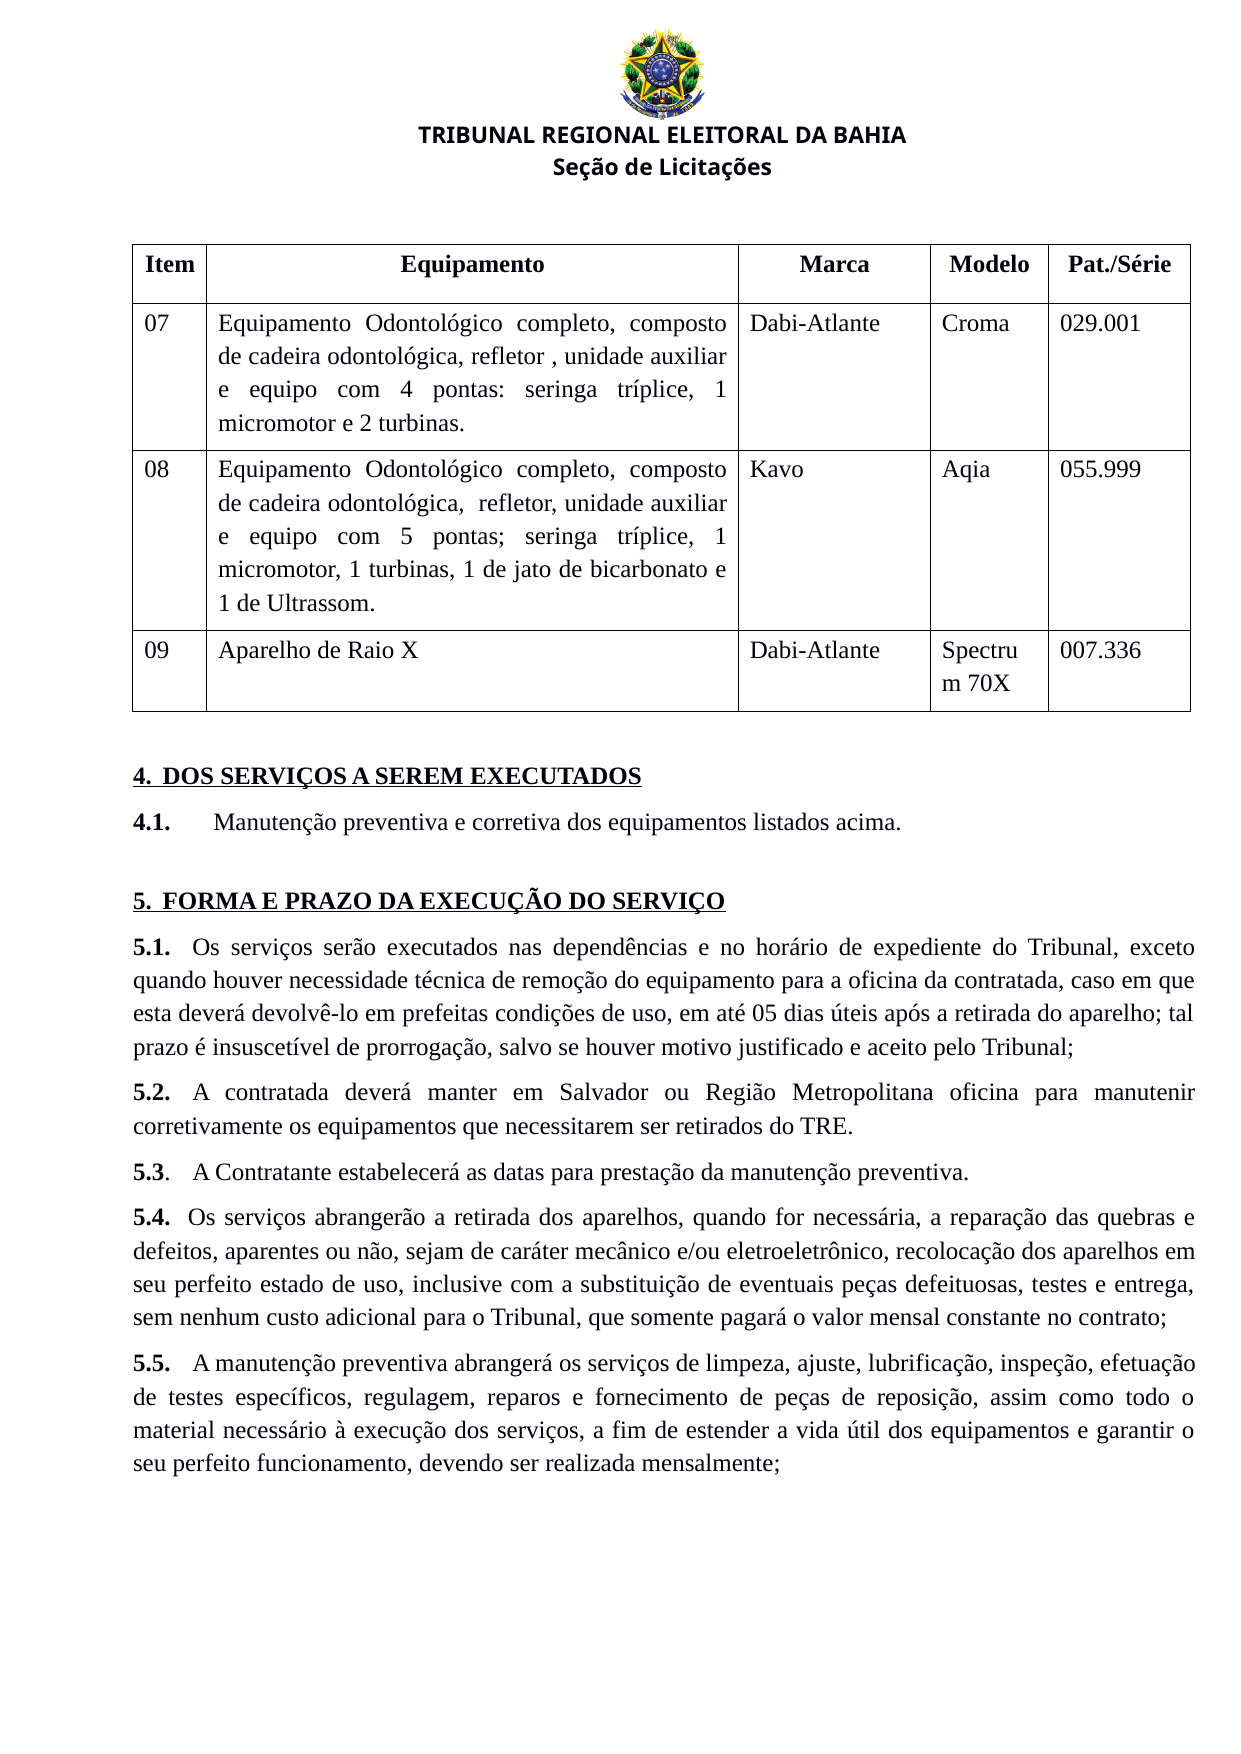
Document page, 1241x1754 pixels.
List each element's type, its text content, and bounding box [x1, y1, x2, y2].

table_cell Dabi-Atlante [739, 631, 930, 711]
table_header Equipamento [207, 245, 738, 303]
text 5.4. Os serviços abrangerão a retirada dos aparelhos, quando for necessária, a reparação das quebras e defeitos, aparentes ou não, sejam de caráter mecânico e/ou eletroeletrônico, recolocação dos aparelhos em seu perfeito estado de uso, inclusive com a substituição de eventuais peças defeituosas, testes e entrega, sem nenhum custo adicional para o Tribunal, que somente pagará o valor mensal constante no contrato; [133, 1199, 1196, 1332]
table_cell Spectrum 70X [931, 631, 1048, 711]
table_cell Croma [931, 304, 1048, 450]
table_cell 08 [133, 451, 206, 630]
table_cell 09 [133, 631, 206, 711]
table_cell Aparelho de Raio X [207, 631, 738, 711]
table_header Item [133, 245, 206, 303]
table_cell Dabi-Atlante [739, 304, 930, 450]
table_header Marca [739, 245, 930, 303]
table_cell 007.336 [1049, 631, 1190, 711]
text 5.5. A manutenção preventiva abrangerá os serviços de limpeza, ajuste, lubrificação, inspeção, efetuação de testes específicos, regulagem, reparos e fornecimento de peças de reposição, assim como todo o material necessário à execução dos serviços, a fim de estender a vida útil dos equipamentos e garantir o seu perfeito funcionamento, devendo ser realizada mensalmente; [133, 1345, 1196, 1478]
text 5.1. Os serviços serão executados nas dependências e no horário de expediente do Tribunal, exceto quando houver necessidade técnica de remoção do equipamento para a oficina da contratada, caso em que esta deverá devolvê-lo em prefeitas condições de uso, em até 05 dias úteis após a retirada do aparelho; tal prazo é insuscetível de prorrogação, salvo se houver motivo justificado e aceito pelo Tribunal; [133, 928, 1196, 1062]
table_cell Aqia [931, 451, 1048, 630]
text 5. FORMA E PRAZO DA EXECUÇÃO DO SERVIÇO [133, 882, 1196, 916]
table_cell Equipamento Odontológico completo, composto de cadeira odontológica, refletor , unidade auxiliar e equipo com 4 pontas: seringa tríplice, 1 micromotor e 2 turbinas. [207, 304, 738, 450]
table_cell 029.001 [1049, 304, 1190, 450]
table_header Modelo [931, 245, 1048, 303]
table_cell Equipamento Odontológico completo, composto de cadeira odontológica, refletor, unidade auxiliar e equipo com 5 pontas; seringa tríplice, 1 micromotor, 1 turbinas, 1 de jato de bicarbonato e 1 de Ultrassom. [207, 451, 738, 630]
table_cell 055.999 [1049, 451, 1190, 630]
list Manutenção preventiva e corretiva dos equipamentos listados acima. [133, 803, 1196, 837]
text 5.3. A Contratante estabelecerá as datas para prestação da manutenção preventiva. [133, 1153, 1196, 1187]
text 5.2. A contratada deverá manter em Salvador ou Região Metropolitana oficina para manutenir corretivamente os equipamentos que necessitarem ser retirados do TRE. [133, 1074, 1196, 1141]
text 4. DOS SERVIÇOS A SEREM EXECUTADOS [133, 757, 1196, 791]
table_cell Kavo [739, 451, 930, 630]
table_cell 07 [133, 304, 206, 450]
table_header Pat./Série [1049, 245, 1190, 303]
